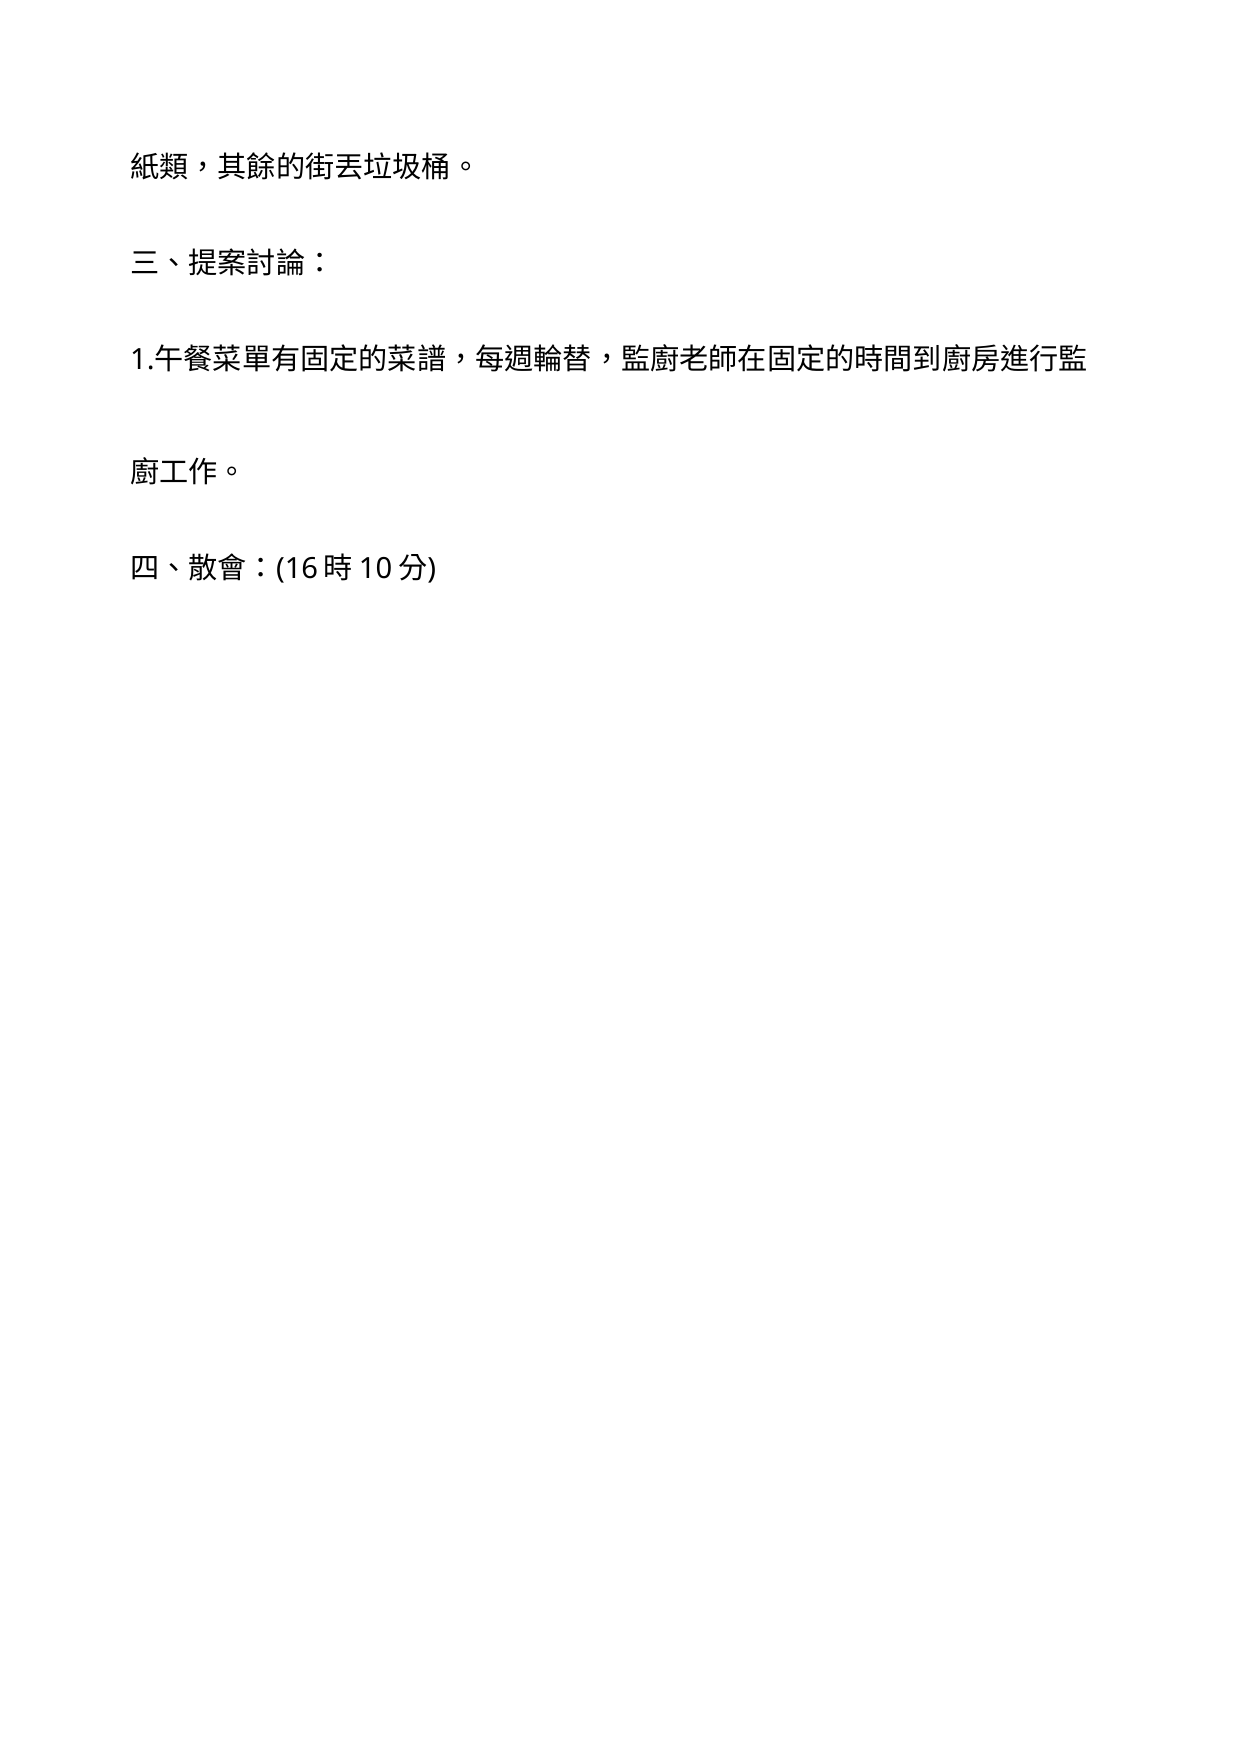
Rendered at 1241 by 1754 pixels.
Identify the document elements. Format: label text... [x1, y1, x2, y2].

text 1.午餐菜單有固定的菜譜，每週輪替，監廚老師在固定的時間到廚房進行監廚工作。 [130, 319, 1110, 507]
text 三、提案討論： [130, 223, 1110, 298]
text 四、散會：(16時10分) [130, 528, 1110, 603]
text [130, 127, 1110, 202]
